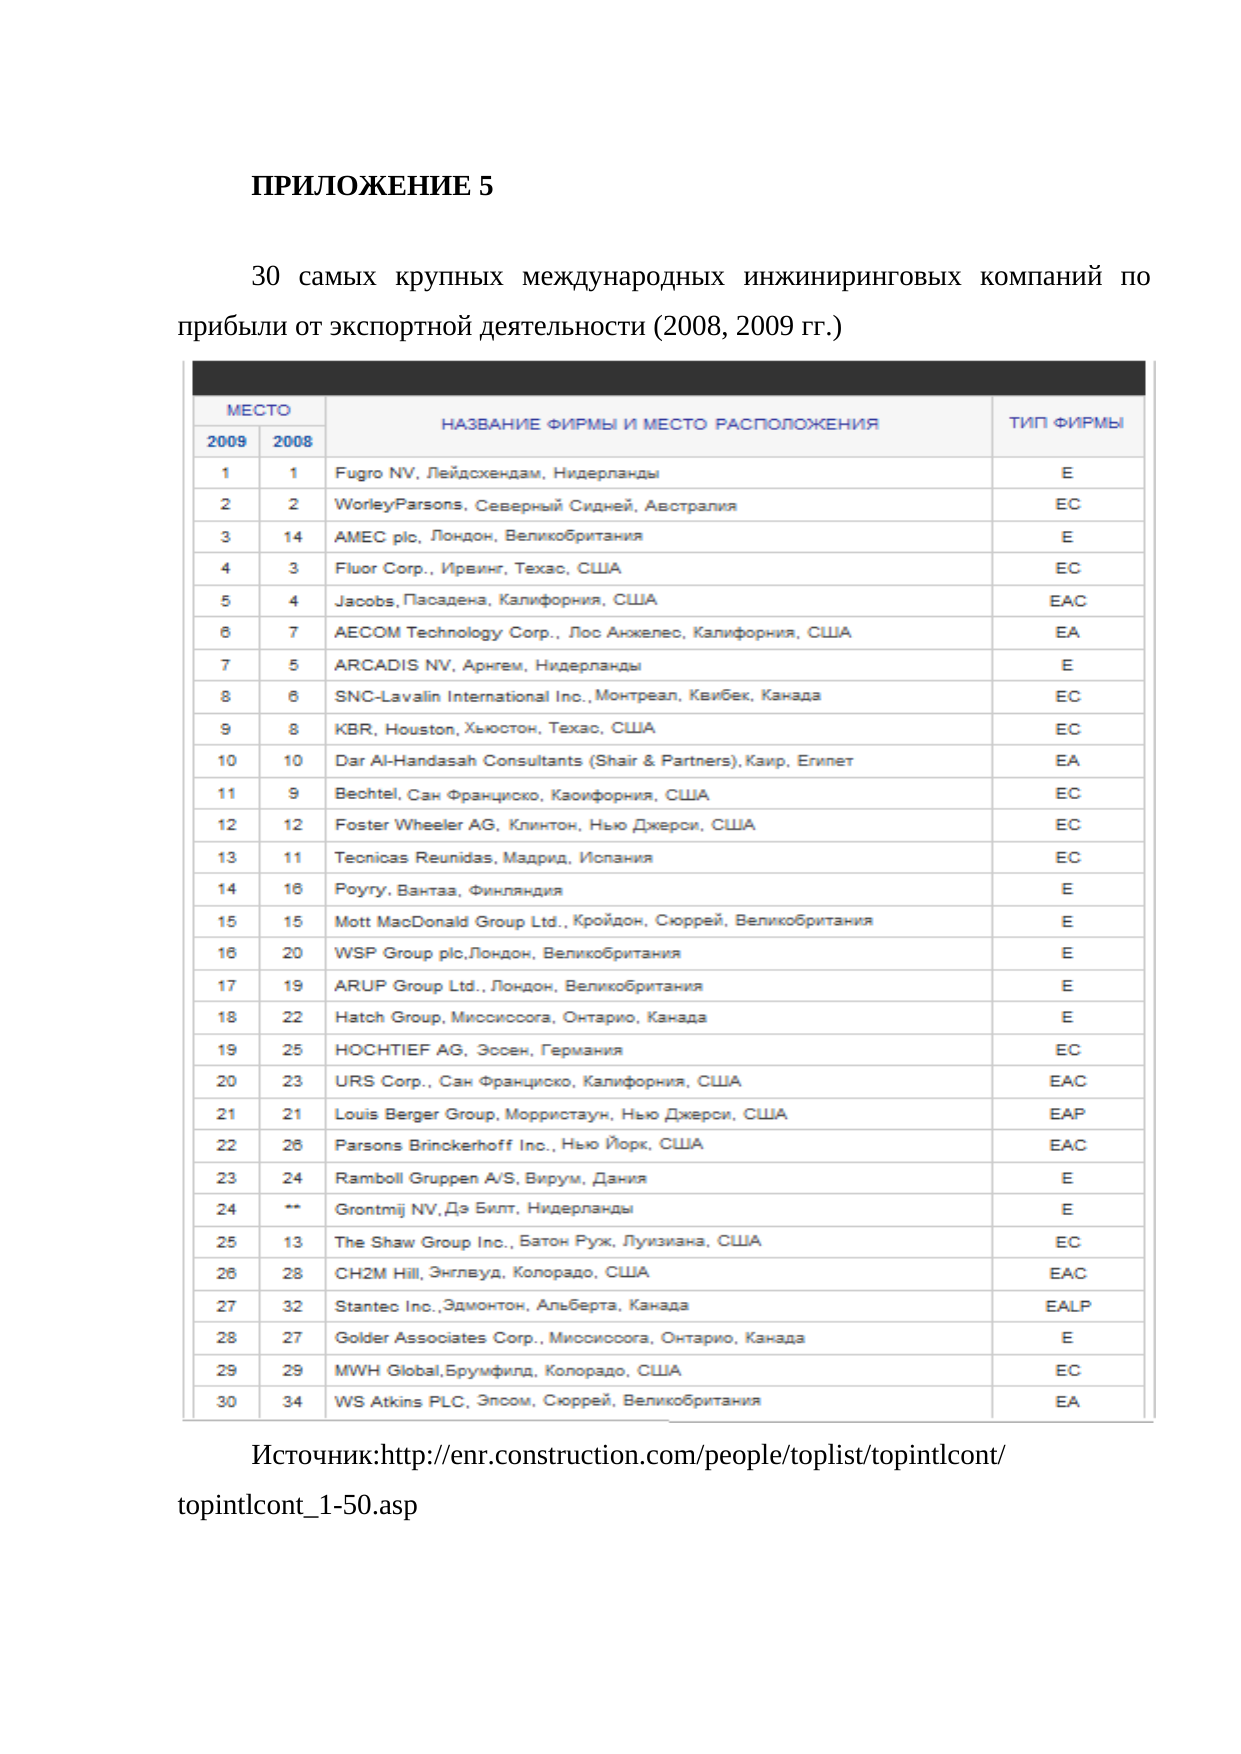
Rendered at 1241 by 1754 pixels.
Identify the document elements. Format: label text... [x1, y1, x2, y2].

text ПРИЛОЖЕНИЕ 5 [177, 168, 1152, 202]
picture [177, 358, 1156, 1423]
text 30 самых крупных международных инжиниринговых компаний по прибыли от экспортной деятельности (2008, 2009 гг.) [177, 258, 1152, 342]
text Источник:http://enr.construction.com/people/toplist/topintlcont/topintlcont_1-50.asp [177, 1437, 1152, 1521]
